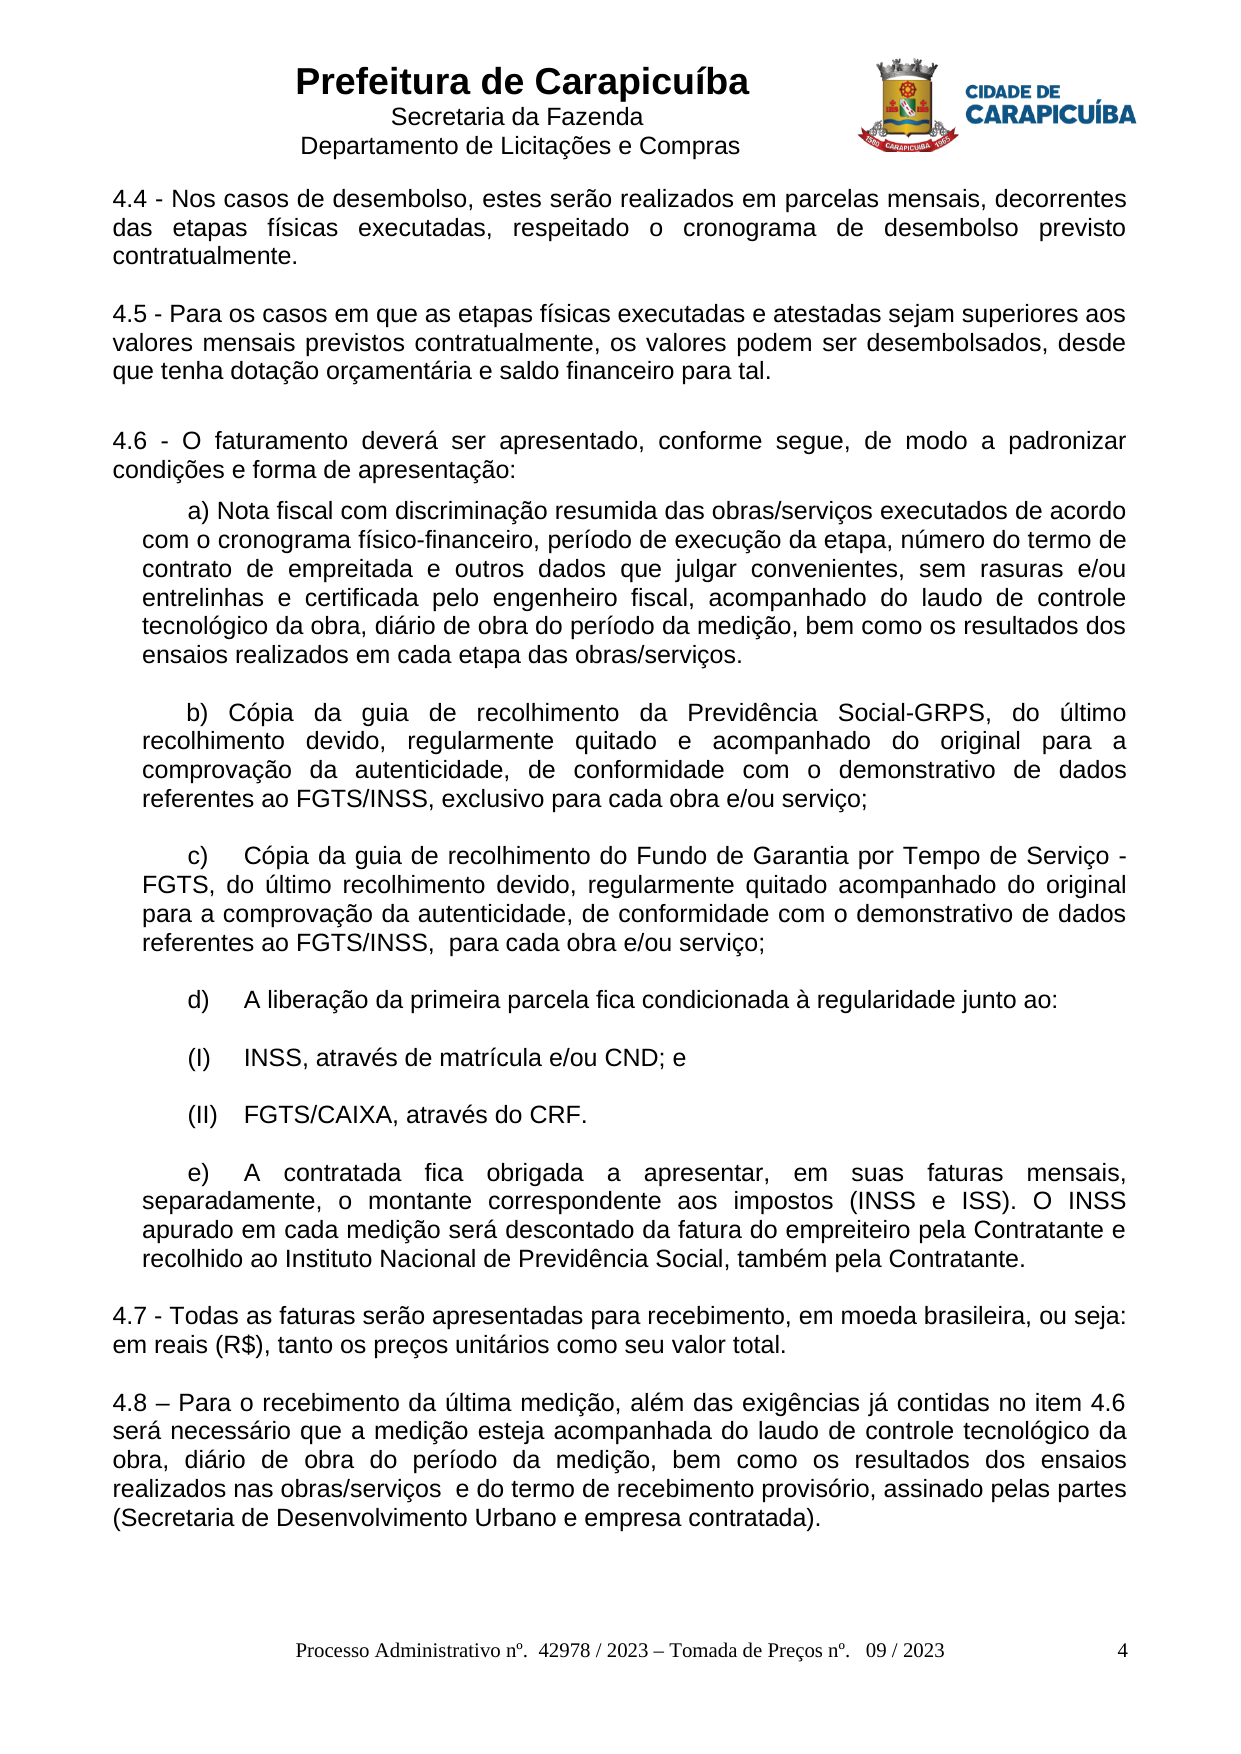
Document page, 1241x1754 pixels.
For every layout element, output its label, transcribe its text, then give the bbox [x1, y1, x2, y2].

picture [857, 57, 1139, 152]
text 4.6 - O faturamento deverá ser apresentado, conforme segue, de modo a padronizar condições e forma de apresentação: [112, 426, 1128, 484]
text b) Cópia da guia de recolhimento da Previdência Social-GRPS, do último recolhimento devido, regularmente quitado e acompanhado do original para a comprovação da autenticidade, de conformidade com o demonstrativo de dados referentes ao FGTS/INSS, exclusivo para cada obra e/ou serviço; [142, 697, 1128, 812]
text (I) INSS, através de matrícula e/ou CND; e [142, 1042, 1128, 1071]
text 4.5 - Para os casos em que as etapas físicas executadas e atestadas sejam superiores aos valores mensais previstos contratualmente, os valores podem ser desembolsados, desde que tenha dotação orçamentária e saldo financeiro para tal. [112, 299, 1128, 385]
text (II) FGTS/CAIXA, através do CRF. [142, 1100, 1128, 1129]
text 4.8 – Para o recebimento da última medição, além das exigências já contidas no item 4.6 será necessário que a medição esteja acompanhada do laudo de controle tecnológico da obra, diário de obra do período da medição, bem como os resultados dos ensaios realizados nas obras/serviços e do termo de recebimento provisório, assinado pelas partes (Secretaria de Desenvolvimento Urbano e empresa contratada). [112, 1387, 1128, 1531]
text 4.4 - Nos casos de desembolso, estes serão realizados em parcelas mensais, decorrentes das etapas físicas executadas, respeitado o cronograma de desembolso previsto contratualmente. [112, 184, 1128, 270]
text c) Cópia da guia de recolhimento do Fundo de Garantia por Tempo de Serviço - FGTS, do último recolhimento devido, regularmente quitado acompanhado do original para a comprovação da autenticidade, de conformidade com o demonstrativo de dados referentes ao FGTS/INSS, para cada obra e/ou serviço; [142, 841, 1128, 956]
text 4.7 - Todas as faturas serão apresentadas para recebimento, em moeda brasileira, ou seja: em reais (R$), tanto os preços unitários como seu valor total. [112, 1301, 1128, 1359]
text a) Nota fiscal com discriminação resumida das obras/serviços executados de acordo com o cronograma físico-financeiro, período de execução da etapa, número do termo de contrato de empreitada e outros dados que julgar convenientes, sem rasuras e/ou entrelinhas e certificada pelo engenheiro fiscal, acompanhado do laudo de controle tecnológico da obra, diário de obra do período da medição, bem como os resultados dos ensaios realizados em cada etapa das obras/serviços. [142, 496, 1128, 669]
text e) A contratada fica obrigada a apresentar, em suas faturas mensais, separadamente, o montante correspondente aos impostos (INSS e ISS). O INSS apurado em cada medição será descontado da fatura do empreiteiro pela Contratante e recolhido ao Instituto Nacional de Previdência Social, também pela Contratante. [142, 1157, 1128, 1272]
text d) A liberação da primeira parcela fica condicionada à regularidade junto ao: [142, 985, 1128, 1014]
